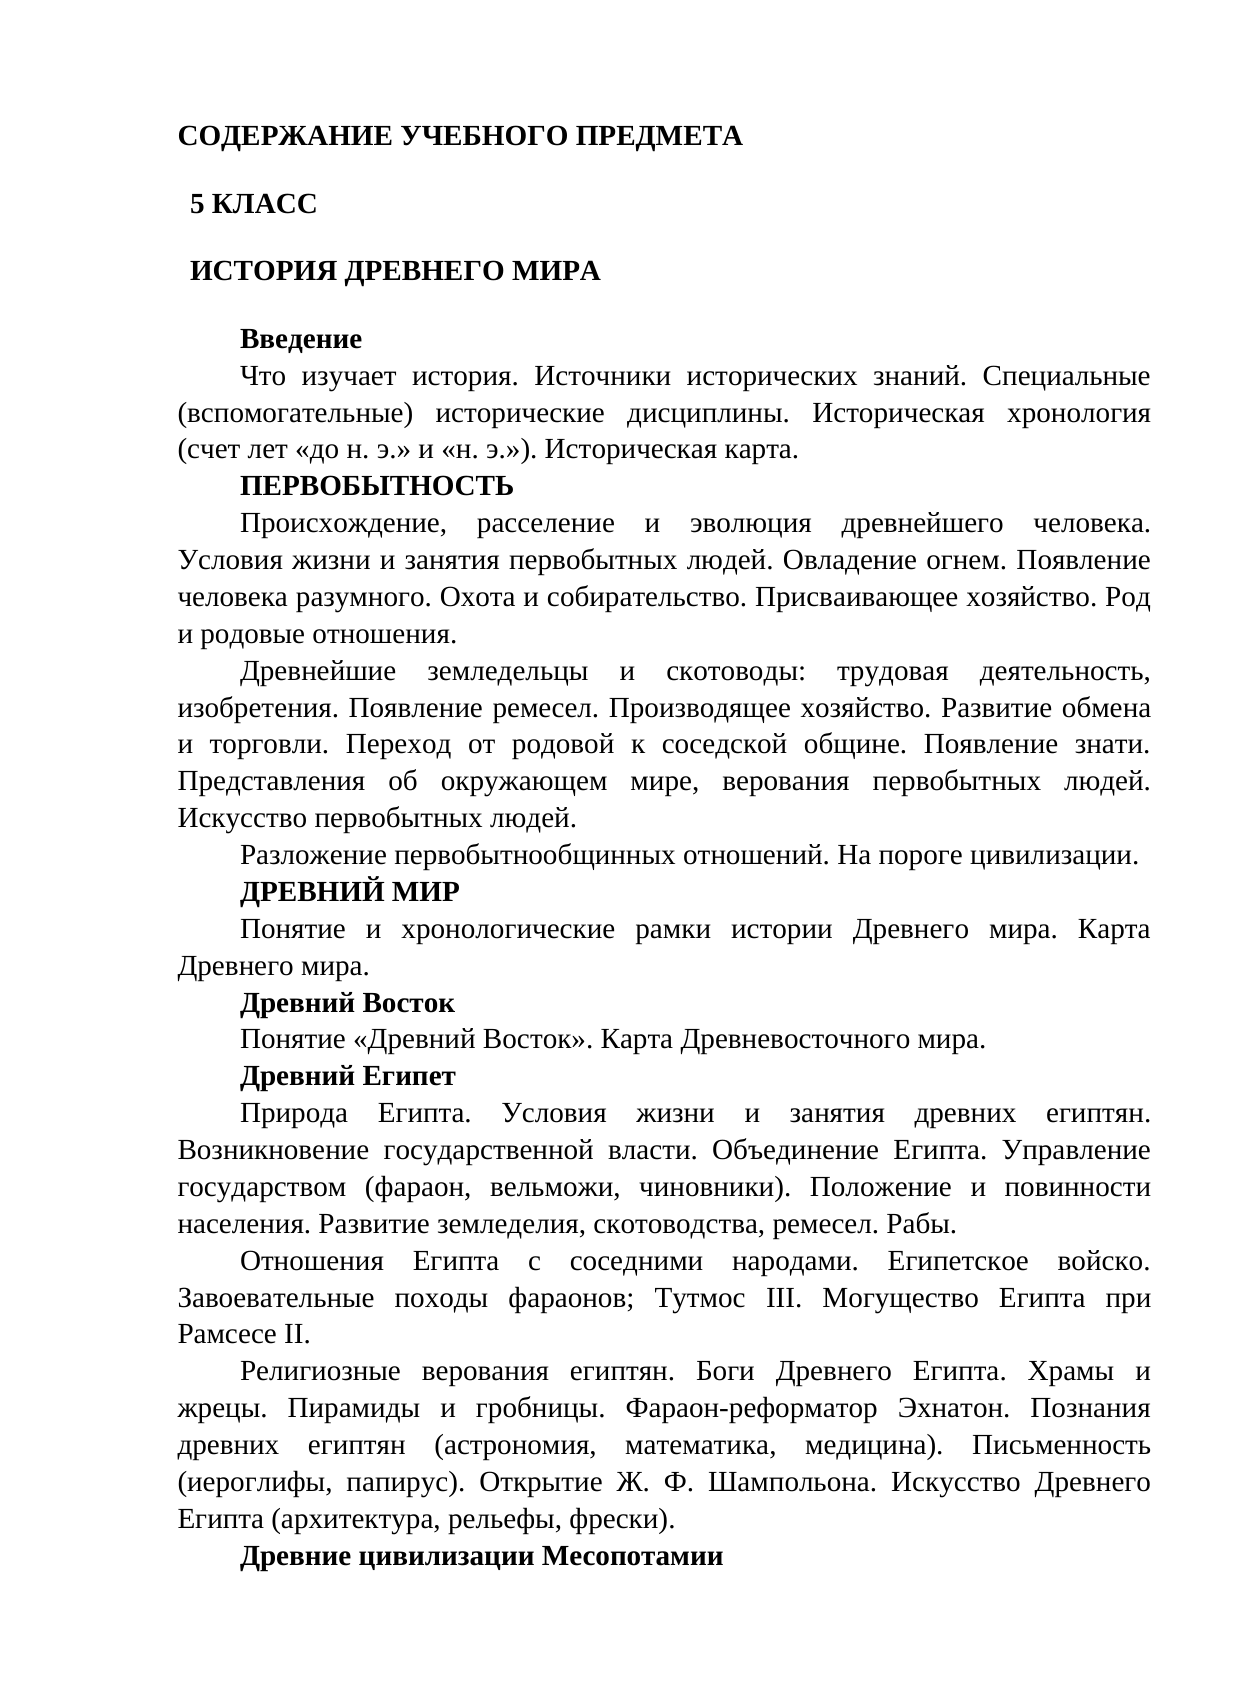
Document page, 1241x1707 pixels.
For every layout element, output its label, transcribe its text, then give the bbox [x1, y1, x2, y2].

text СОДЕРЖАНИЕ УЧЕБНОГО ПРЕДМЕТА [177, 118, 1152, 152]
text Отношения Египта с соседними народами. Египетское войско. Завоевательные походы фараонов; Тутмос III. Могущество Египта при Рамсесе II. [177, 1243, 1152, 1350]
text Понятие «Древний Восток». Карта Древневосточного мира. [177, 1022, 1152, 1055]
text ИСТОРИЯ ДРЕВНЕГО МИРА [190, 253, 1152, 287]
text 5 КЛАСС [190, 186, 1152, 219]
text Древние цивилизации Месопотамии [177, 1538, 1152, 1571]
text Что изучает история. Источники исторических знаний. Специальные (вспомогательные) исторические дисциплины. Историческая хронология (счет лет «до н. э.» и «н. э.»). Историческая карта. [177, 358, 1152, 465]
text Религиозные верования египтян. Боги Древнего Египта. Храмы и жрецы. Пирамиды и гробницы. Фараон-реформатор Эхнатон. Познания древних египтян (астрономия, математика, медицина). Письменность (иероглифы, папирус). Открытие Ж. Ф. Шампольона. Искусство Древнего Египта (архитектура, рельефы, фрески). [177, 1353, 1152, 1534]
text Происхождение, расселение и эволюция древнейшего человека. Условия жизни и занятия первобытных людей. Овладение огнем. Появление человека разумного. Охота и собирательство. Присваивающее хозяйство. Род и родовые отношения. [177, 505, 1152, 649]
text Введение [177, 321, 1152, 354]
text Понятие и хронологические рамки истории Древнего мира. Карта Древнего мира. [177, 911, 1152, 981]
text Древний Восток [177, 985, 1152, 1018]
text Разложение первобытнообщинных отношений. На пороге цивилизации. [177, 837, 1152, 871]
text Древнейшие земледельцы и скотоводы: трудовая деятельность, изобретения. Появление ремесел. Производящее хозяйство. Развитие обмена и торговли. Переход от родовой к соседской общине. Появление знати. Представления об окружающем мире, верования первобытных людей. Искусство первобытных людей. [177, 653, 1152, 834]
text ДРЕВНИЙ МИР [177, 874, 1152, 908]
text Природа Египта. Условия жизни и занятия древних египтян. Возникновение государственной власти. Объединение Египта. Управление государством (фараон, вельможи, чиновники). Положение и повинности населения. Развитие земледелия, скотоводства, ремесел. Рабы. [177, 1095, 1152, 1239]
text Древний Египет [177, 1058, 1152, 1092]
text ПЕРВОБЫТНОСТЬ [177, 468, 1152, 502]
